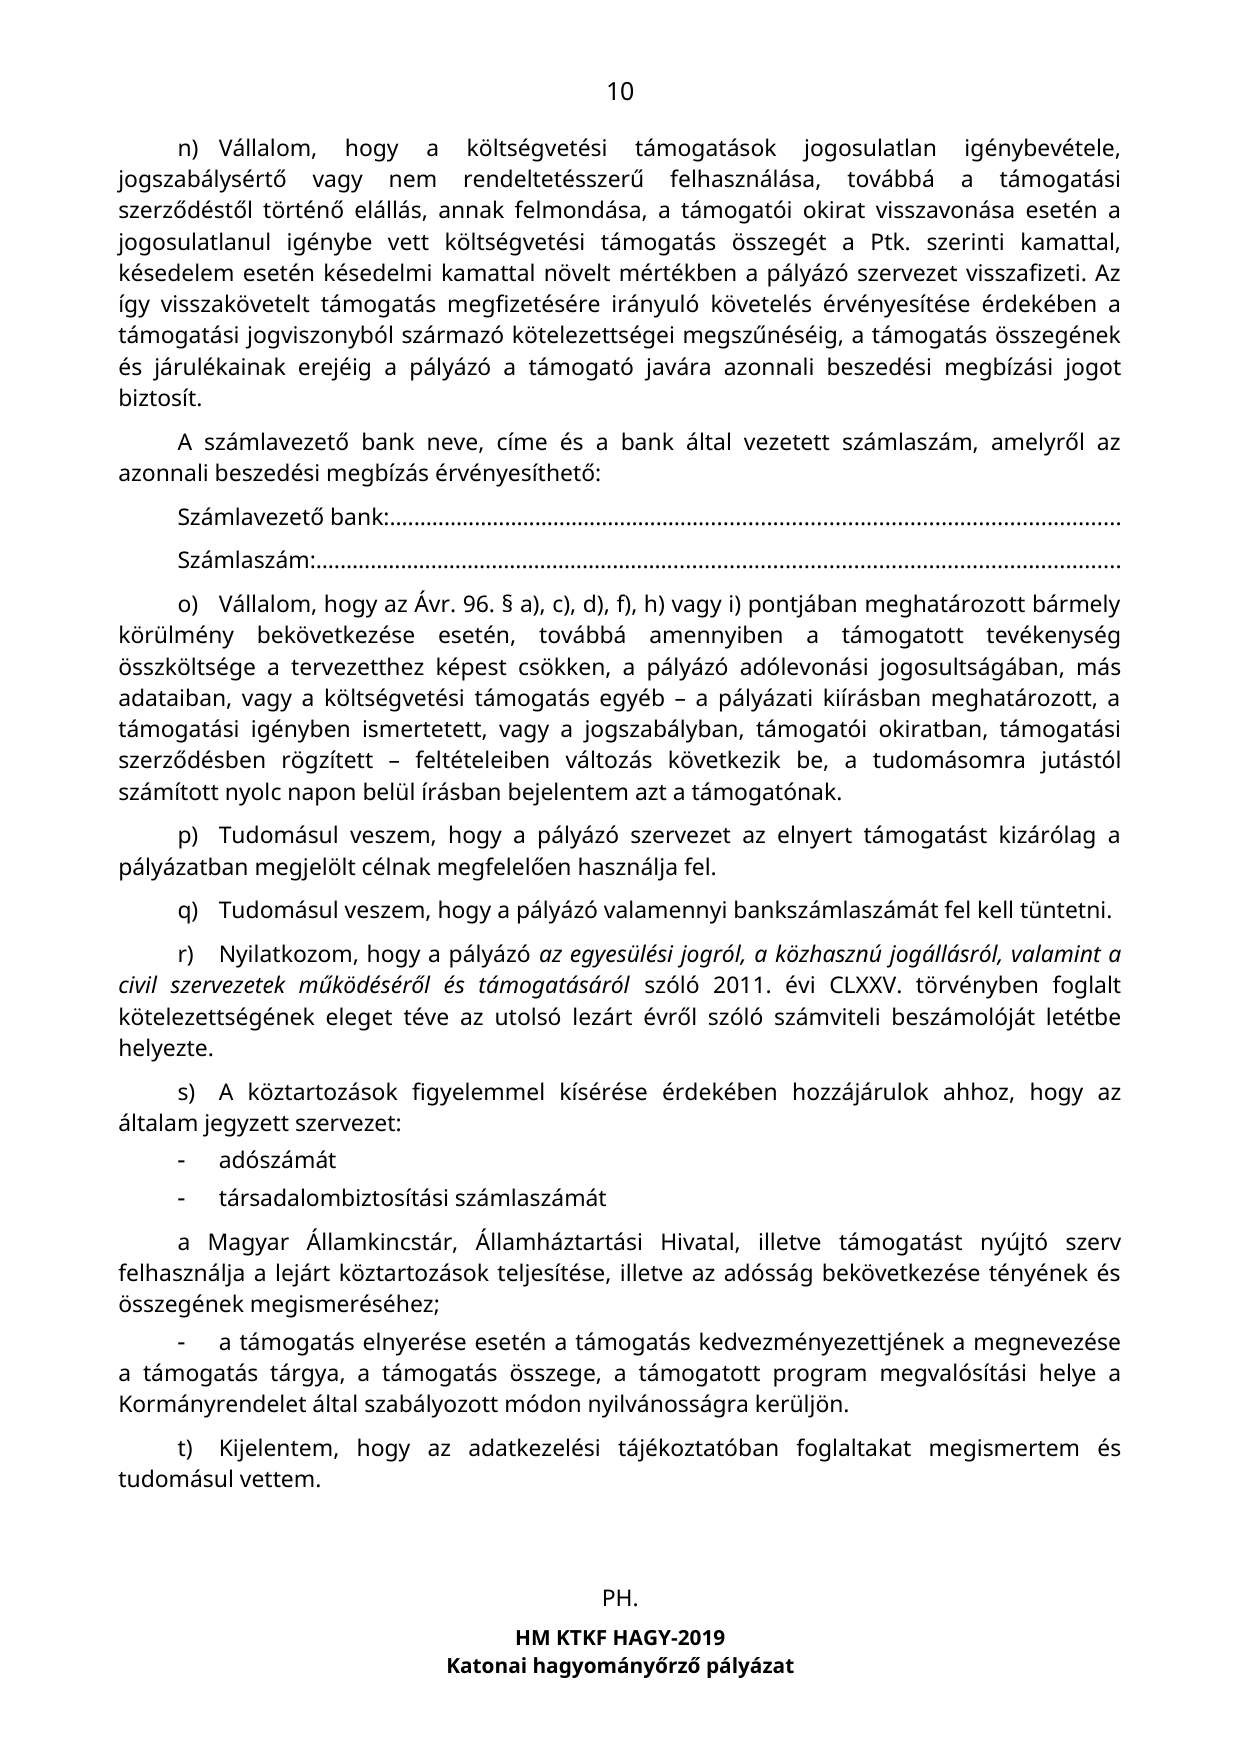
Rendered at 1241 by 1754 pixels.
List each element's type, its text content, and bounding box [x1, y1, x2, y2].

text a Magyar Államkincstár, Államháztartási Hivatal, illetve támogatást nyújtó szerv felhasználja a lejárt köztartozások teljesítése, illetve az adósság bekövetkezése tényének és összegének megismeréséhez; [118, 1226, 1122, 1319]
text A számlavezető bank neve, címe és a bank által vezetett számlaszám, amelyről az azonnali beszedési megbízás érvényesíthető: [118, 426, 1122, 488]
list Vállalom, hogy a költségvetési támogatások jogosulatlan igénybevétele, jogszabálysértő vagy nem rendeltetésszerű felhasználása, továbbá a támogatási szerződéstől történő elállás, annak felmondása, a támogatói okirat visszavonása esetén a jogosulatlanul igénybe vett költségvetési támogatás összegét a Ptk. szerinti kamattal, késedelem esetén késedelmi kamattal növelt mértékben a pályázó szervezet visszafizeti. Az így visszakövetelt támogatás megfizetésére irányuló követelés érvényesítése érdekében a támogatási jogviszonyból származó kötelezettségei megszűnéséig, a támogatás összegének és járulékainak erejéig a pályázó a támogató javára azonnali beszedési megbízási jogot biztosít. [118, 132, 1122, 413]
text Számlaszám: [118, 544, 1122, 576]
list A köztartozások figyelemmel kísérése érdekében hozzájárulok ahhoz, hogy az általam jegyzett szervezet: [118, 1076, 1122, 1138]
list Vállalom, hogy az Ávr. 96. § a), c), d), f), h) vagy i) pontjában meghatározott bármely körülmény bekövetkezése esetén, továbbá amennyiben a támogatott tevékenység összköltsége a tervezetthez képest csökken, a pályázó adólevonási jogosultságában, más adataiban, vagy a költségvetési támogatás egyéb – a pályázati kiírásban meghatározott, a támogatási igényben ismertetett, vagy a jogszabályban, támogatói okiratban, támogatási szerződésben rögzített – feltételeiben változás következik be, a tudomásomra jutástól számított nyolc napon belül írásban bejelentem azt a támogatónak. [118, 588, 1122, 807]
list adószámát [118, 1144, 1122, 1176]
list Kijelentem, hogy az adatkezelési tájékoztatóban foglaltakat megismertem és tudomásul vettem. [118, 1432, 1122, 1494]
list Tudomásul veszem, hogy a pályázó valamennyi bankszámlaszámát fel kell tüntetni. [118, 894, 1122, 926]
text PH. [118, 1582, 1122, 1613]
list társadalombiztosítási számlaszámát [118, 1182, 1122, 1213]
list a támogatás elnyerése esetén a támogatás kedvezményezettjének a megnevezése a támogatás tárgya, a támogatás összege, a támogatott program megvalósítási helye a Kormányrendelet által szabályozott módon nyilvánosságra kerüljön. [118, 1326, 1122, 1419]
list Tudomásul veszem, hogy a pályázó szervezet az elnyert támogatást kizárólag a pályázatban megjelölt célnak megfelelően használja fel. [118, 819, 1122, 882]
list Nyilatkozom, hogy a pályázó az egyesülési jogról, a közhasznú jogállásról, valamint a civil szervezetek működéséről és támogatásáról szóló 2011. évi CLXXV. törvényben foglalt kötelezettségének eleget téve az utolsó lezárt évről szóló számviteli beszámolóját letétbe helyezte. [118, 938, 1122, 1063]
text Számlavezető bank: [118, 501, 1122, 532]
